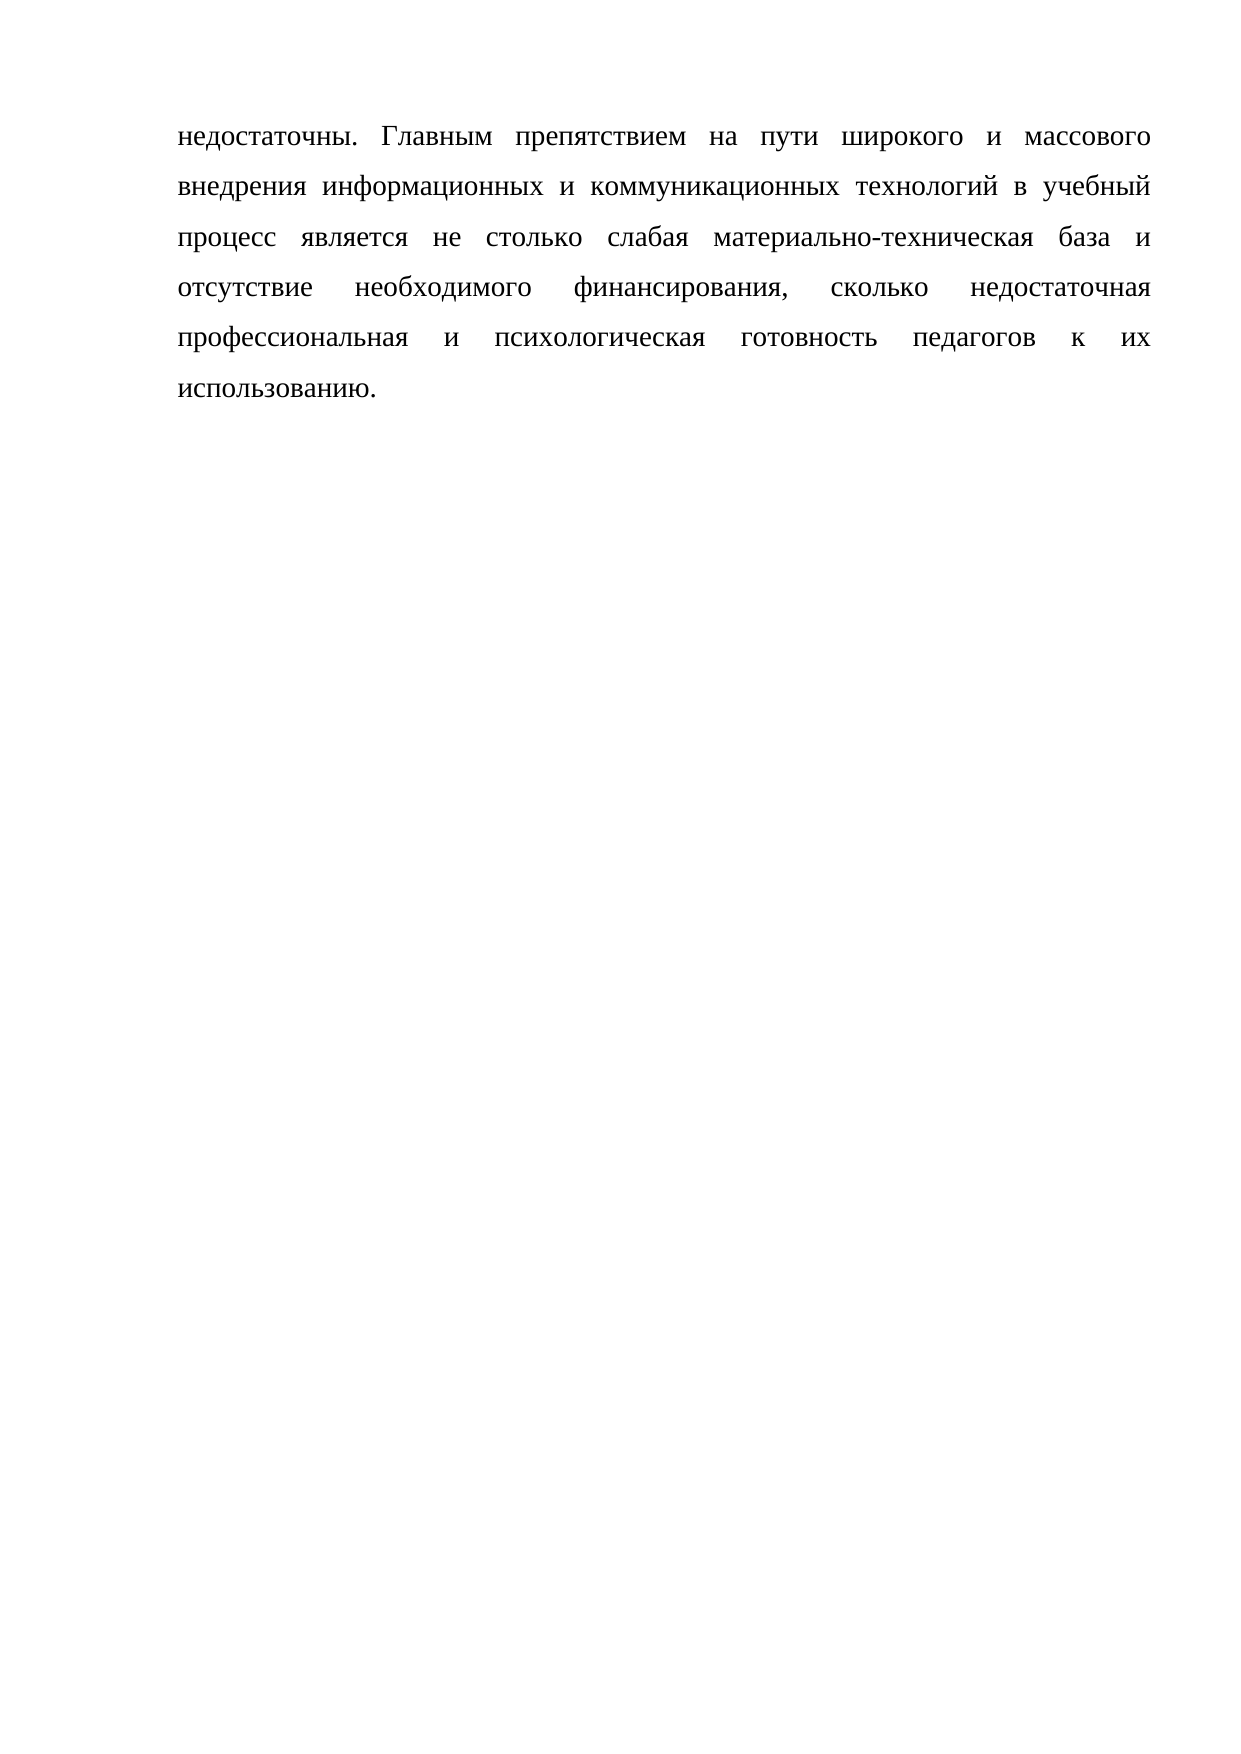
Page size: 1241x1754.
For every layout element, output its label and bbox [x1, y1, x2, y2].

text [177, 118, 1152, 403]
